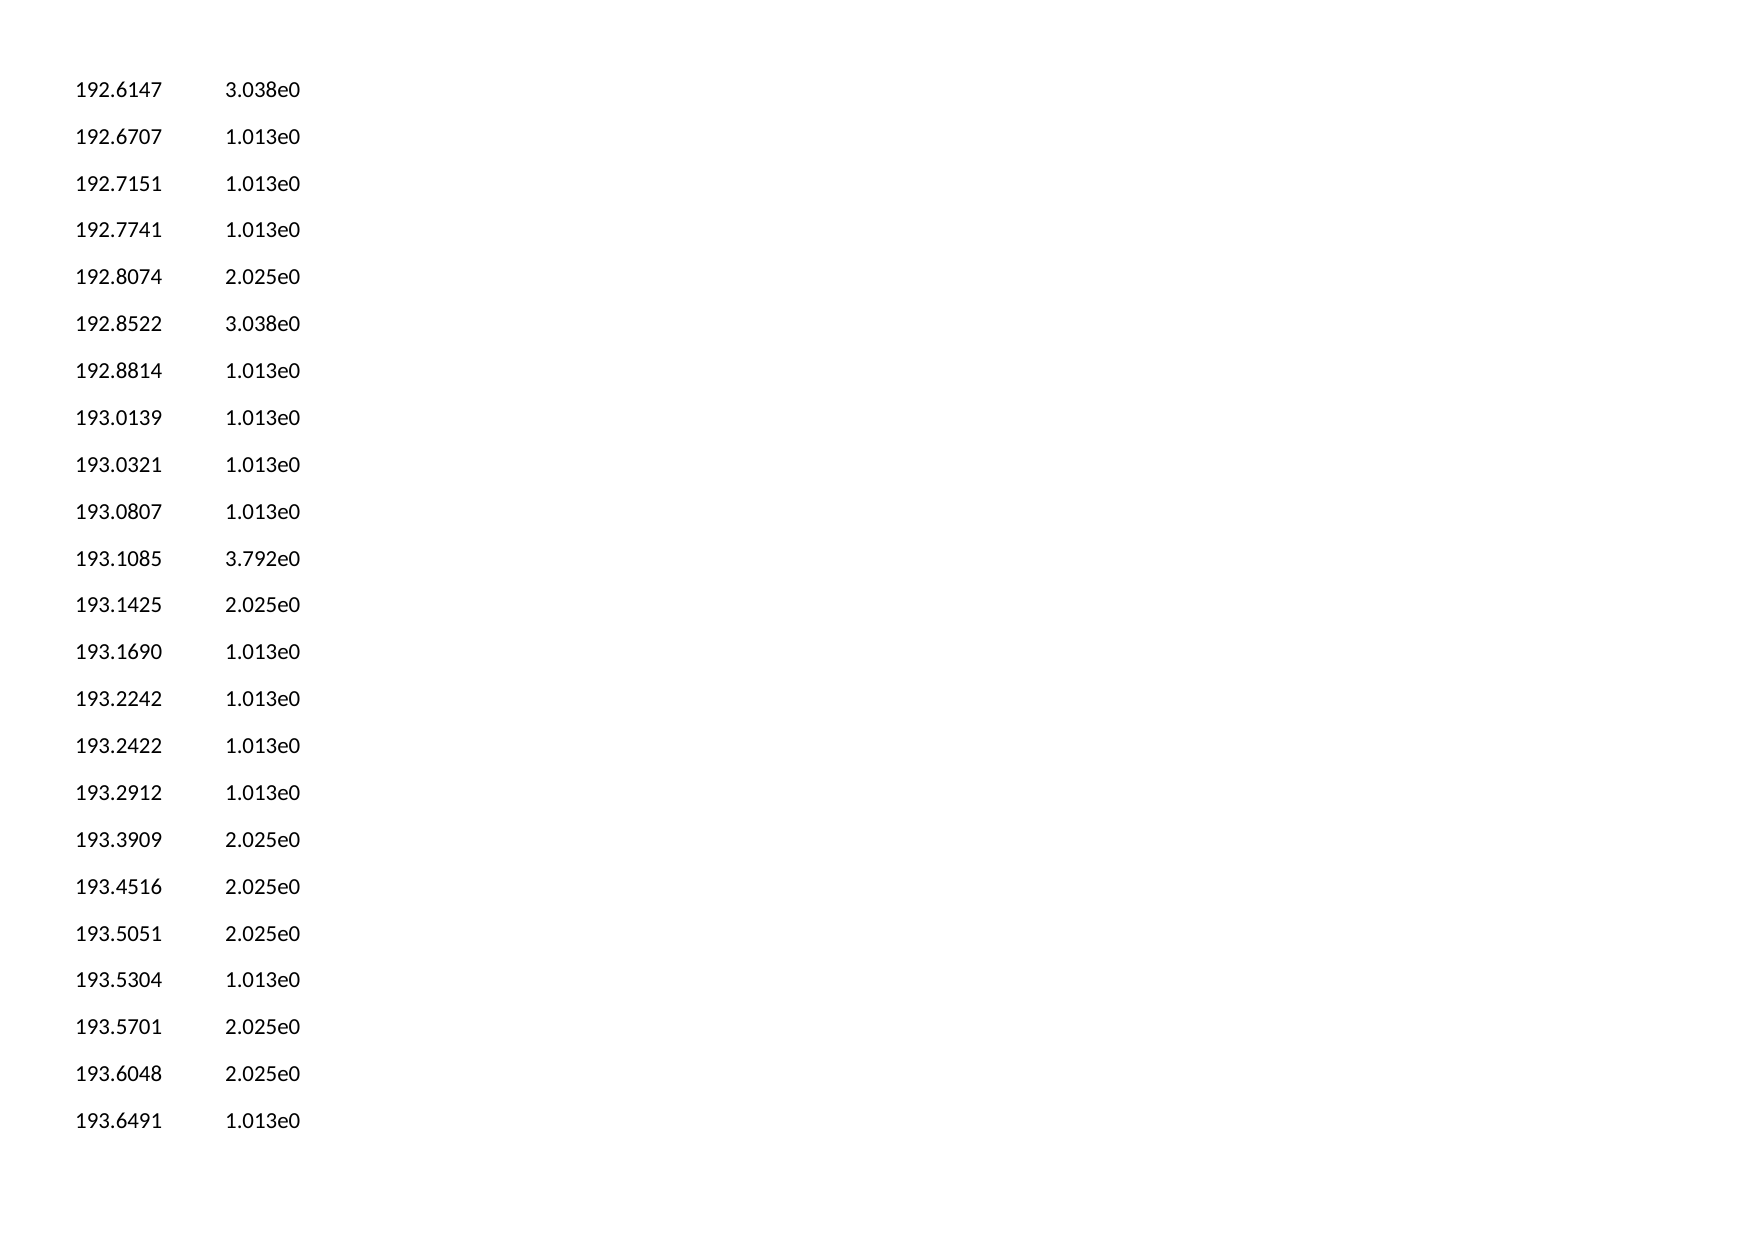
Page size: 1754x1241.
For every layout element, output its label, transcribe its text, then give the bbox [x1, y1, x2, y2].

text 193.0807 1.013e0 [75, 497, 1679, 525]
text 193.2912 1.013e0 [75, 778, 1679, 806]
text 193.5051 2.025e0 [75, 919, 1679, 947]
text 193.5304 1.013e0 [75, 966, 1679, 994]
text 192.6707 1.013e0 [75, 122, 1679, 150]
text 193.1425 2.025e0 [75, 591, 1679, 619]
text 193.1085 3.792e0 [75, 544, 1679, 572]
text 192.8074 2.025e0 [75, 262, 1679, 291]
text 192.7151 1.013e0 [75, 169, 1679, 197]
text 193.4516 2.025e0 [75, 872, 1679, 900]
text 193.2422 1.013e0 [75, 731, 1679, 759]
text 193.5701 2.025e0 [75, 1012, 1679, 1041]
text 193.6491 1.013e0 [75, 1106, 1679, 1134]
text 193.6048 2.025e0 [75, 1059, 1679, 1087]
text 193.2242 1.013e0 [75, 684, 1679, 712]
text 192.8522 3.038e0 [75, 309, 1679, 337]
text 193.1690 1.013e0 [75, 637, 1679, 666]
text 193.0321 1.013e0 [75, 450, 1679, 478]
text 193.3909 2.025e0 [75, 825, 1679, 853]
text 193.0139 1.013e0 [75, 403, 1679, 431]
text 192.6147 3.038e0 [75, 75, 1679, 103]
text 192.8814 1.013e0 [75, 356, 1679, 384]
text 192.7741 1.013e0 [75, 216, 1679, 244]
